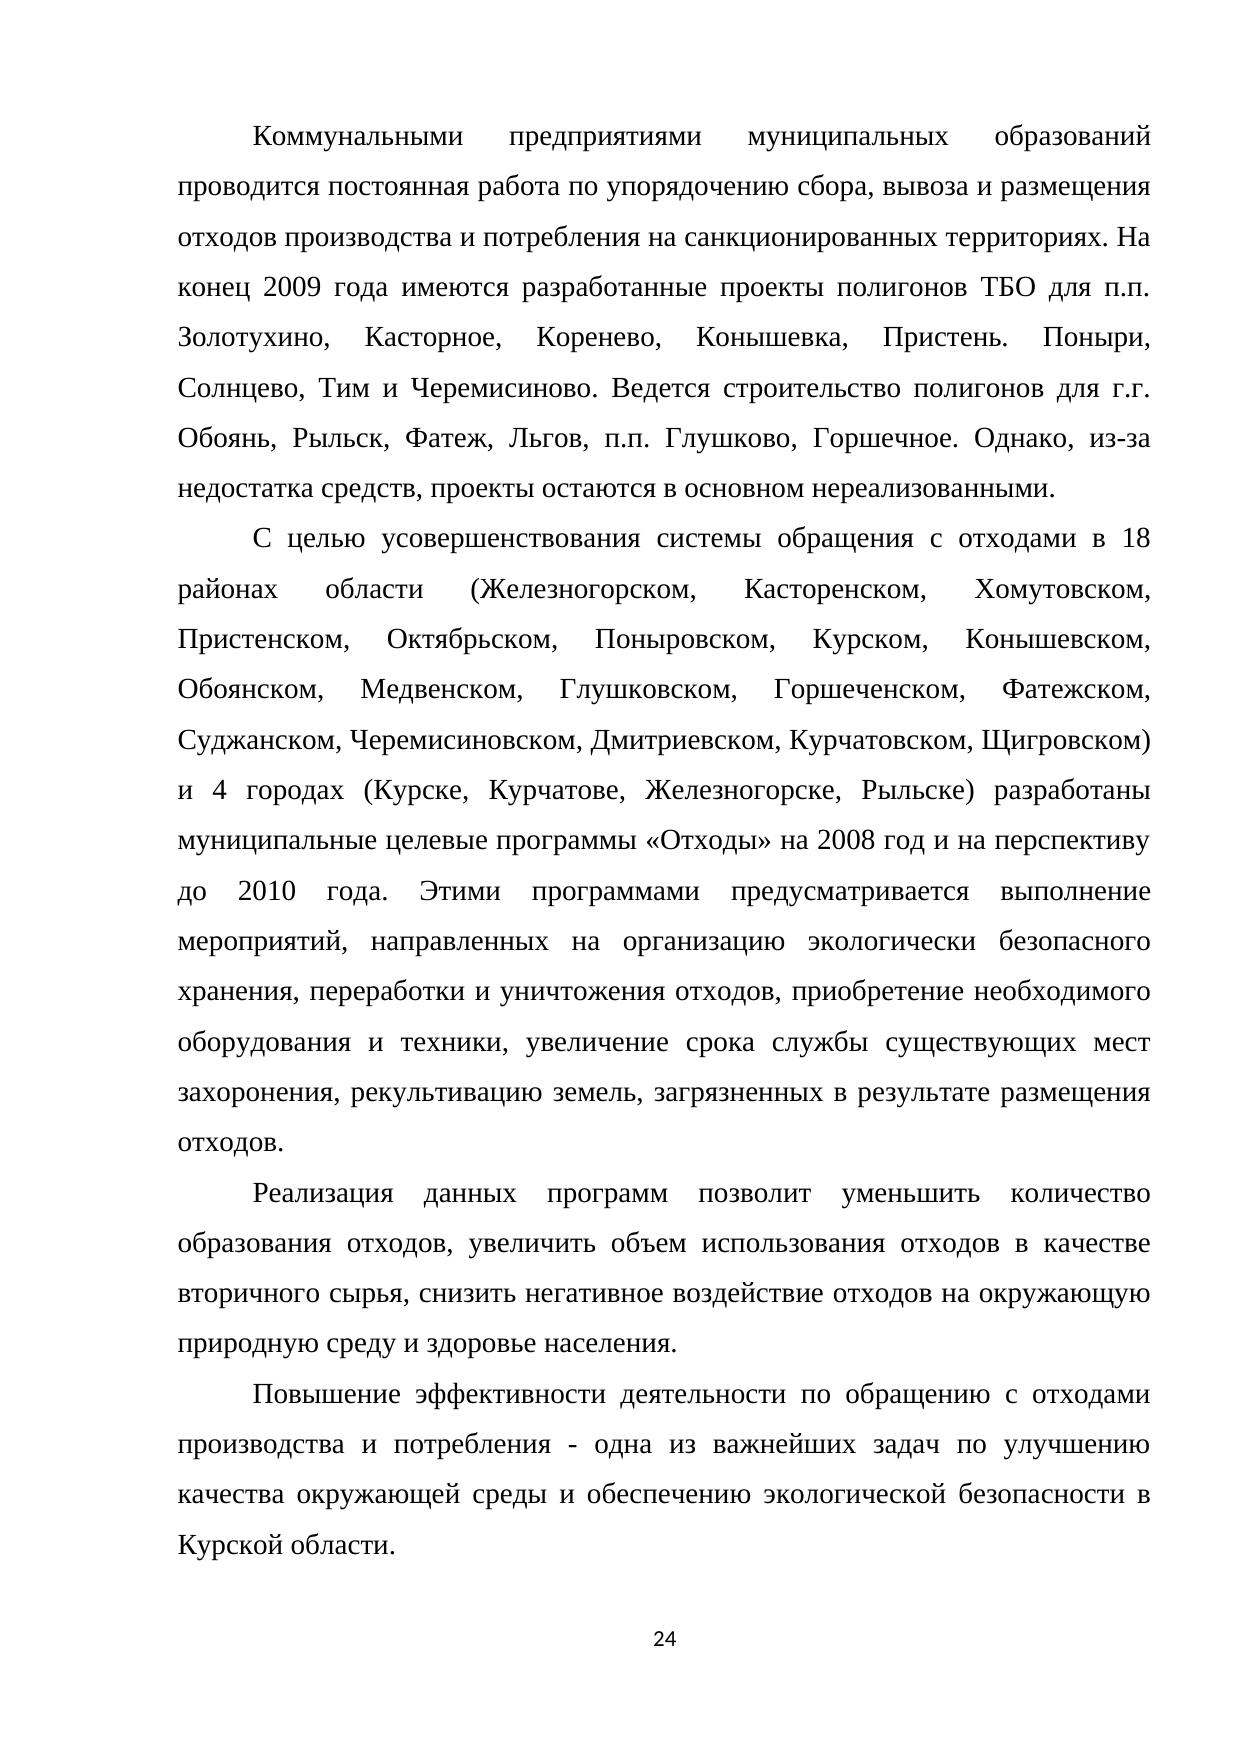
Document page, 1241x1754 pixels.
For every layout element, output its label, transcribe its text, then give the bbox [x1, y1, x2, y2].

list Реализация данных программ позволит уменьшить количество образования отходов, увеличить объем использования отходов в качестве вторичного сырья, снизить негативное воздействие отходов на окружающую природную среду и здоровье населения. [177, 1175, 1152, 1359]
list Повышение эффективности деятельности по обращению с отходами производства и потребления - одна из важнейших задач по улучшению качества окружающей среды и обеспечению экологической безопасности в Курской области. [177, 1376, 1152, 1560]
list С целью усовершенствования системы обращения с отходами в 18 районах области (Железногорском, Касторенском, Хомутовском, Пристенском, Октябрьском, Поныровском, Курском, Конышевском, Обоянском, Медвенском, Глушковском, Горшеченском, Фатежском, Суджанском, Черемисиновском, Дмитриевском, Курчатовском, Щигровском) и 4 городах (Курске, Курчатове, Железногорске, Рыльске) разработаны муниципальные целевые программы «Отходы» на 2008 год и на перспективу до 2010 года. Этими программами предусматривается выполнение мероприятий, направленных на организацию экологически безопасного хранения, переработки и уничтожения отходов, приобретение необходимого оборудования и техники, увеличение срока службы существующих мест захоронения, рекультивацию земель, загрязненных в результате размещения отходов. [177, 521, 1152, 1158]
list Коммунальными предприятиями муниципальных образований проводится постоянная работа по упорядочению сбора, вывоза и размещения отходов производства и потребления на санкционированных территориях. На конец 2009 года имеются разработанные проекты полигонов ТБО для п.п. Золотухино, Касторное, Коренево, Конышевка, Пристень. Поныри, Солнцево, Тим и Черемисиново. Ведется строительство полигонов для г.г. Обоянь, Рыльск, Фатеж, Льгов, п.п. Глушково, Горшечное. Однако, из-за недостатка средств, проекты остаются в основном нереализованными. [177, 118, 1152, 504]
